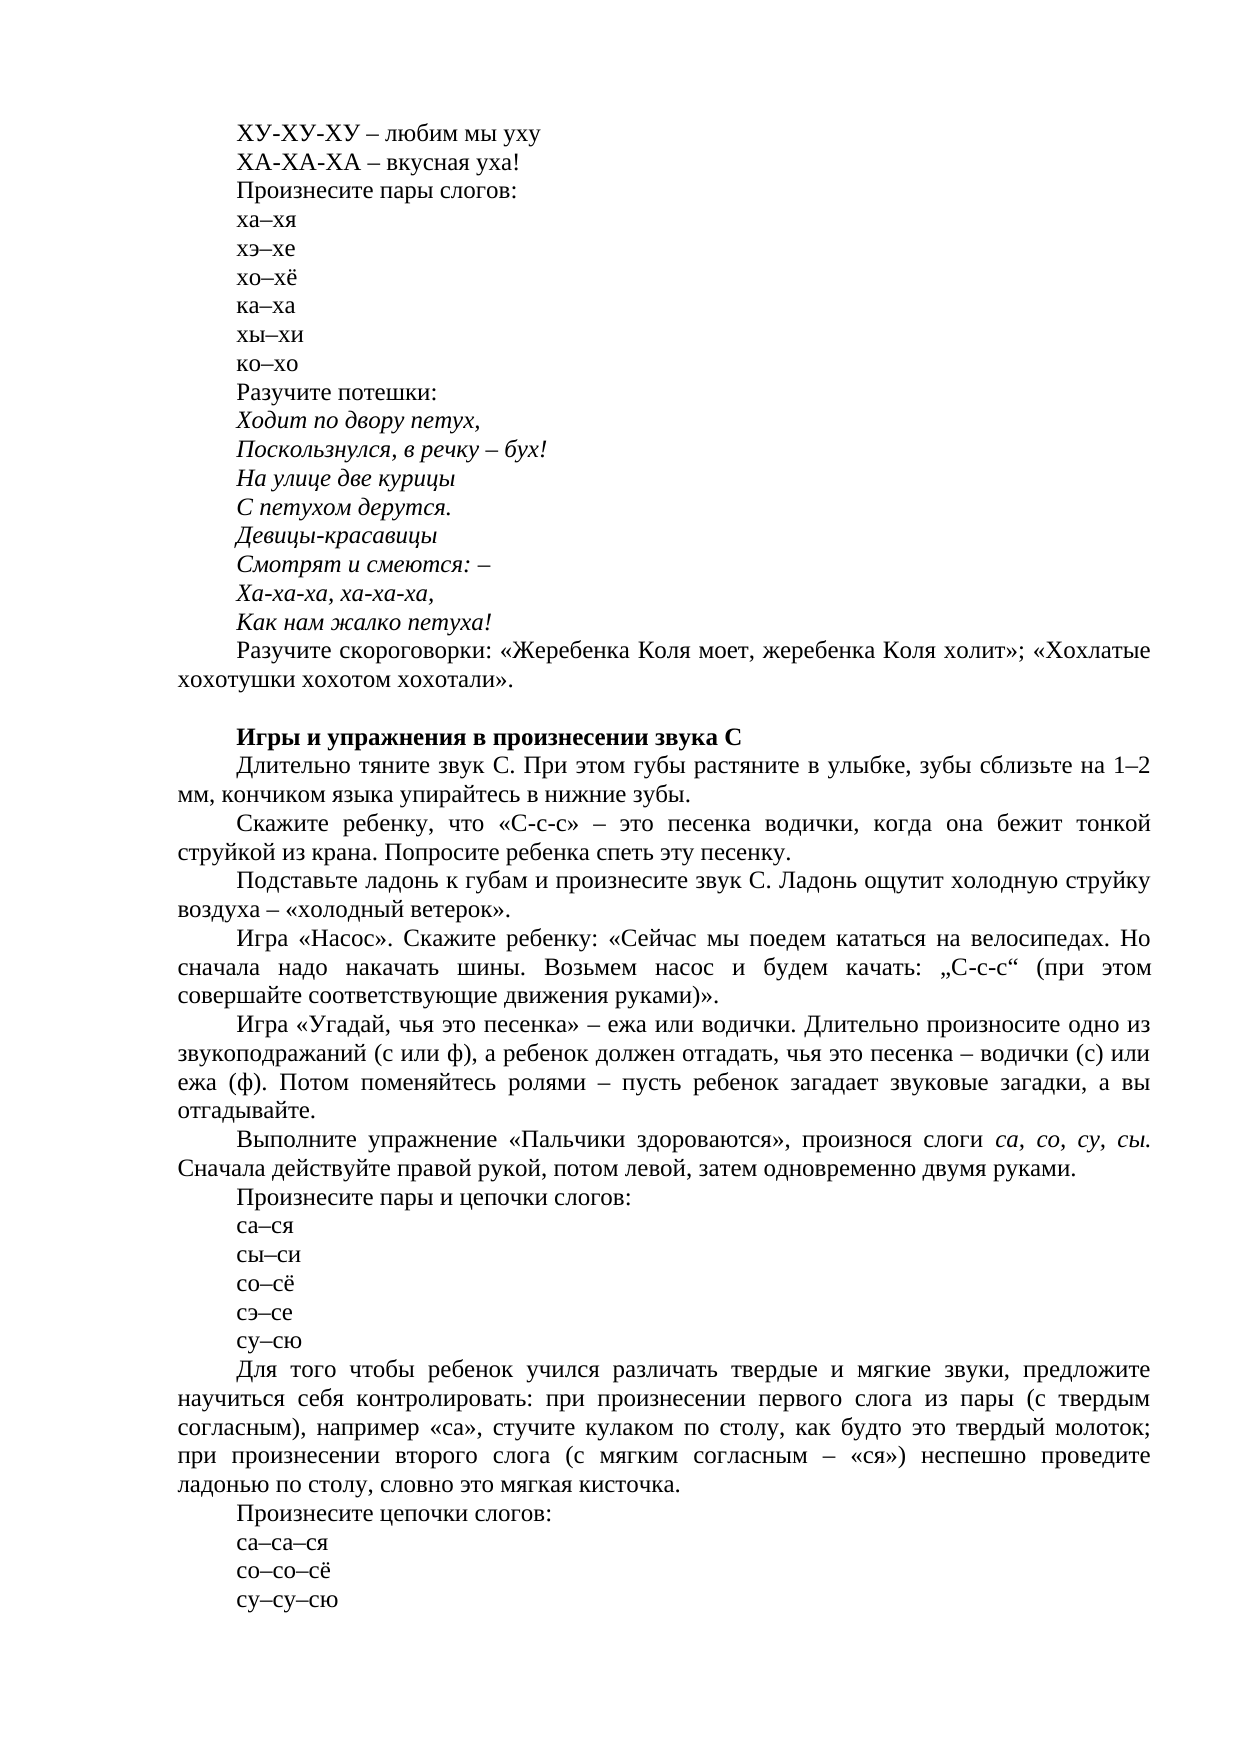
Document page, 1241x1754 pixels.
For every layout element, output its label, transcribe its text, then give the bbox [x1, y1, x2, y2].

text Смотрят и смеются: – [177, 549, 1152, 578]
text ХА-ХА-ХА – вкусная уха! [177, 147, 1152, 176]
text су–сю [177, 1326, 1152, 1354]
text ха–хя [177, 204, 1152, 233]
text сэ–се [177, 1297, 1152, 1326]
text сы–си [177, 1239, 1152, 1268]
text Скажите ребенку, что «С-с-с» – это песенка водички, когда она бежит тонкой струйкой из крана. Попросите ребенка спеть эту песенку. [177, 808, 1152, 866]
text Как нам жалко петуха! [177, 607, 1152, 636]
text Игра «Насос». Скажите ребенку: «Сейчас мы поедем кататься на велосипедах. Но сначала надо накачать шины. Возьмем насос и будем качать: „С-с-с“ (при этом совершайте соответствующие движения руками)». [177, 923, 1152, 1009]
text ХУ-ХУ-ХУ – любим мы уху [177, 118, 1152, 147]
text Произнесите пары слогов: [177, 176, 1152, 204]
text ка–ха [177, 291, 1152, 319]
text Подставьте ладонь к губам и произнесите звук С. Ладонь ощутит холодную струйку воздуха – «холодный ветерок». [177, 866, 1152, 923]
text Поскользнулся, в речку – бух! [177, 434, 1152, 463]
text Разучите потешки: [177, 377, 1152, 406]
text Выполните упражнение «Пальчики здороваются», произнося слоги са, со, су, сы. Сначала действуйте правой рукой, потом левой, затем одновременно двумя руками. [177, 1124, 1152, 1182]
text Произнесите пары и цепочки слогов: [177, 1182, 1152, 1211]
text са–са–ся [177, 1527, 1152, 1556]
text Для того чтобы ребенок учился различать твердые и мягкие звуки, предложите научиться себя контролировать: при произнесении первого слога из пары (с твердым согласным), например «са», стучите кулаком по столу, как будто это твердый молоток; при произнесении второго слога (с мягким согласным – «ся») неспешно проведите ладонью по столу, словно это мягкая кисточка. [177, 1354, 1152, 1498]
text хэ–хе [177, 233, 1152, 262]
text С петухом дерутся. [177, 492, 1152, 521]
text ко–хо [177, 348, 1152, 377]
text Ха-ха-ха, ха-ха-ха, [177, 578, 1152, 607]
text Длительно тяните звук С. При этом губы растяните в улыбке, зубы сблизьте на 1–2 мм, кончиком языка упирайтесь в нижние зубы. [177, 751, 1152, 808]
text хо–хё [177, 262, 1152, 291]
text Девицы-красавицы [177, 521, 1152, 549]
text су–су–сю [177, 1584, 1152, 1613]
text со–сё [177, 1268, 1152, 1297]
text со–со–сё [177, 1556, 1152, 1584]
text са–ся [177, 1211, 1152, 1239]
text На улице две курицы [177, 463, 1152, 492]
text Игры и упражнения в произнесении звука С [177, 722, 1152, 751]
text Произнесите цепочки слогов: [177, 1498, 1152, 1527]
text хы–хи [177, 319, 1152, 348]
text Игра «Угадай, чья это песенка» – ежа или водички. Длительно произносите одно из звукоподражаний (с или ф), а ребенок должен отгадать, чья это песенка – водички (с) или ежа (ф). Потом поменяйтесь ролями – пусть ребенок загадает звуковые загадки, а вы отгадывайте. [177, 1009, 1152, 1124]
text Разучите скороговорки: «Жеребенка Коля моет, жеребенка Коля холит»; «Хохлатые хохотушки хохотом хохотали». [177, 636, 1152, 693]
text Ходит по двору петух, [177, 406, 1152, 434]
